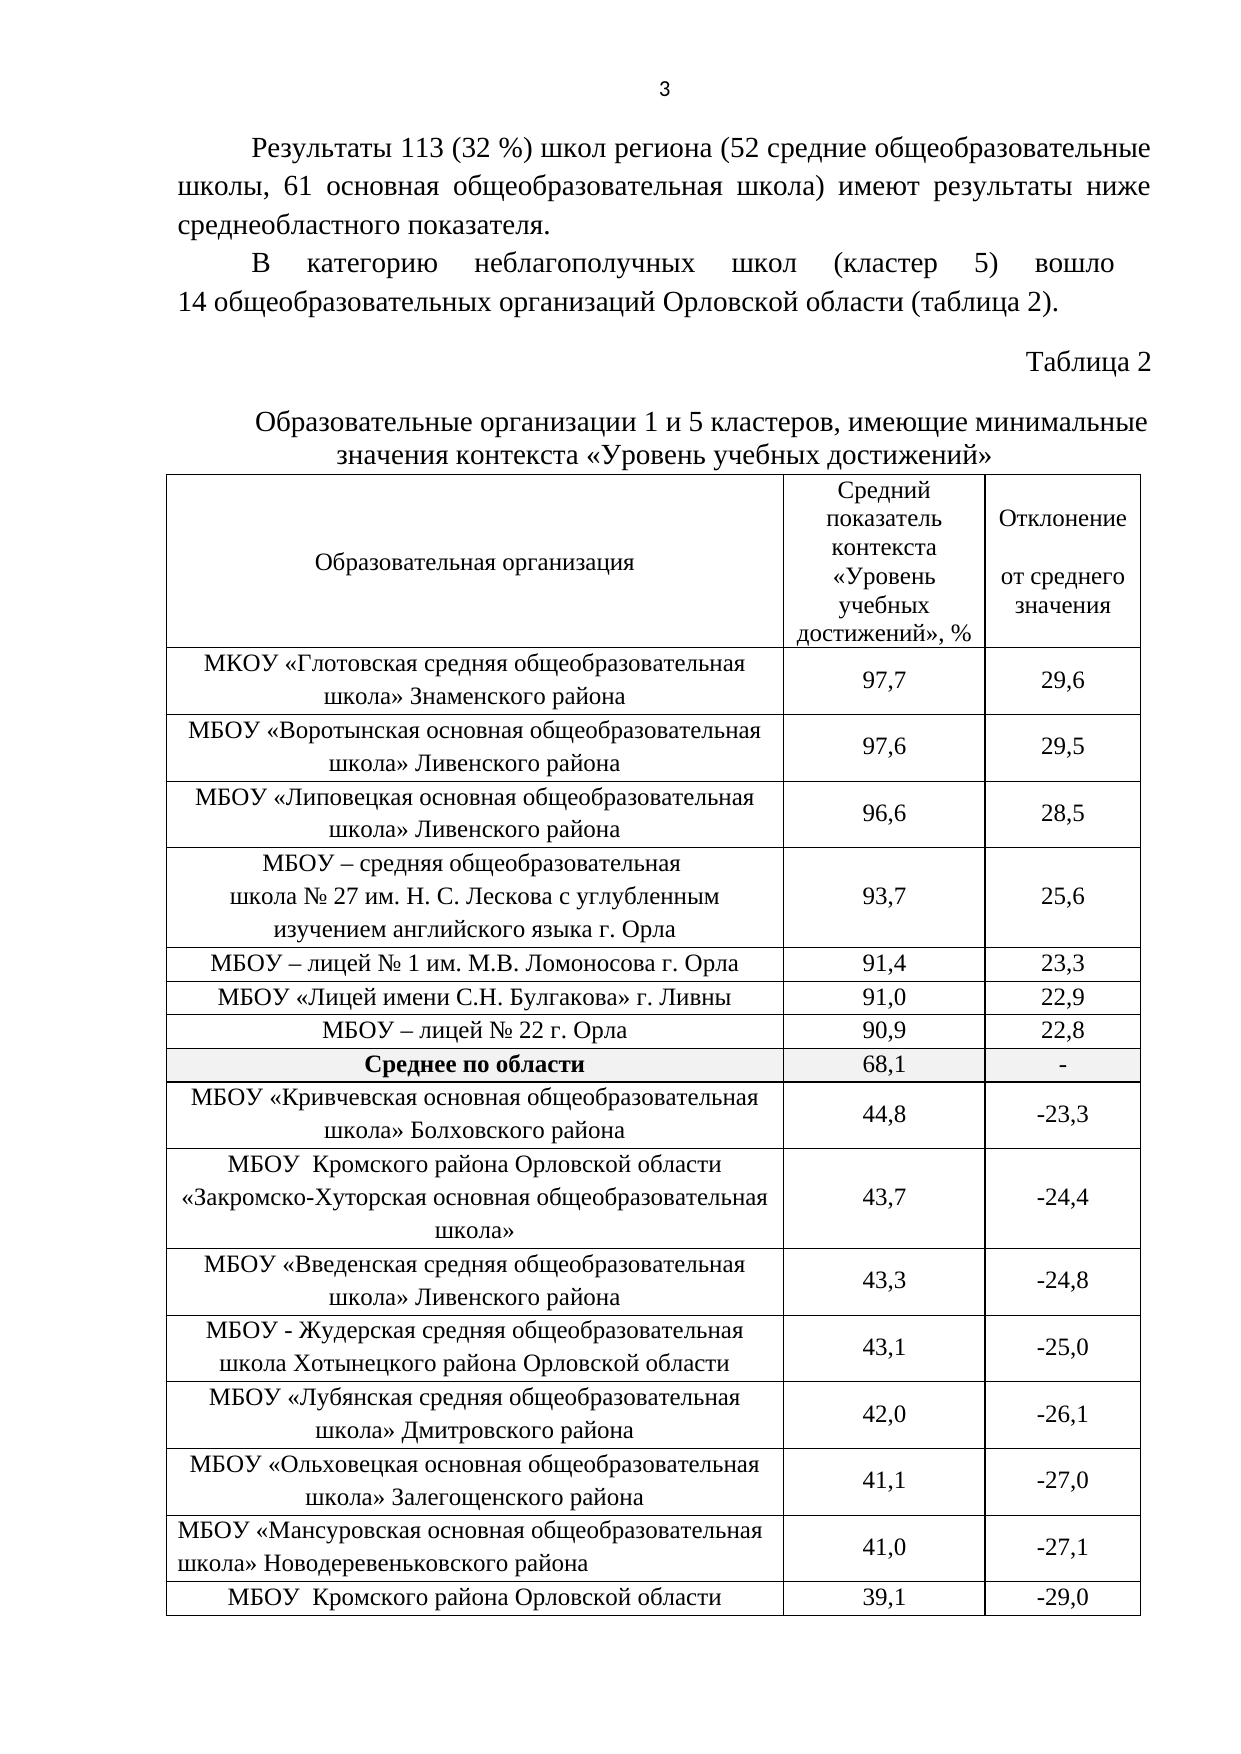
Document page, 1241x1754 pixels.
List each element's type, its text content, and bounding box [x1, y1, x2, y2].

table_cell МБОУ - Жудерская средняя общеобразовательная школа Хотынецкого района Орловской области [167, 1316, 783, 1381]
table_cell 29,5 [986, 715, 1140, 781]
table_cell МБОУ «Ольховецкая основная общеобразовательная школа» Залегощенского района [167, 1449, 783, 1514]
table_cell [167, 1582, 783, 1615]
table_cell 44,8 [784, 1083, 984, 1148]
table_cell -23,3 [986, 1083, 1140, 1148]
table_cell МБОУ «Введенская средняя общеобразовательная школа» Ливенского района [167, 1249, 783, 1314]
table_cell 28,5 [986, 782, 1140, 847]
table_cell 41,0 [784, 1516, 984, 1581]
table_cell 22,8 [986, 1015, 1140, 1048]
table_cell 22,9 [986, 982, 1140, 1014]
table_cell МКОУ «Глотовская средняя общеобразовательная школа» Знаменского района [167, 648, 783, 714]
text Образовательные организации 1 и 5 кластеров, имеющие минимальные значения контекста «Уровень учебных достижений» [177, 404, 1152, 471]
table_cell 96,6 [784, 782, 984, 847]
table_cell 42,0 [784, 1382, 984, 1448]
table_cell -27,0 [986, 1449, 1140, 1514]
text Результаты 113 (32 %) школ региона (52 средние общеобразовательные школы, 61 основная общеобразовательная школа) имеют результаты ниже среднеобластного показателя. [177, 130, 1152, 240]
table_cell 91,0 [784, 982, 984, 1014]
table_cell МБОУ – лицей № 1 им. М.В. Ломоносова г. Орла [167, 948, 783, 981]
table_cell 25,6 [986, 848, 1140, 947]
table_cell -24,4 [986, 1149, 1140, 1248]
table_cell 43,3 [784, 1249, 984, 1314]
table_cell 68,1 [784, 1049, 984, 1081]
table_header Отклонение от среднего значения [986, 475, 1140, 647]
table_cell 43,1 [784, 1316, 984, 1381]
table_cell МБОУ «Мансуровская основная общеобразовательная школа» Новодеревеньковского района [167, 1516, 783, 1581]
table_cell 23,3 [986, 948, 1140, 981]
table_cell МБОУ Кромского района Орловской области «Закромско-Хуторская основная общеобразовательная школа» [167, 1149, 783, 1248]
table_cell 29,6 [986, 648, 1140, 714]
table_cell 90,9 [784, 1015, 984, 1048]
table_cell -26,1 [986, 1382, 1140, 1448]
table_cell - [986, 1049, 1140, 1081]
table_cell 91,4 [784, 948, 984, 981]
table_cell -29,0 [986, 1582, 1140, 1615]
table_cell 93,7 [784, 848, 984, 947]
table_cell МБОУ «Липовецкая основная общеобразовательная школа» Ливенского района [167, 782, 783, 847]
table_cell -25,0 [986, 1316, 1140, 1381]
table_cell 97,7 [784, 648, 984, 714]
table_cell -27,1 [986, 1516, 1140, 1581]
table_cell МБОУ «Лицей имени С.Н. Булгакова» г. Ливны [167, 982, 783, 1014]
table_header Образовательная организация [167, 475, 783, 647]
table_cell 39,1 [784, 1582, 984, 1615]
text В категорию неблагополучных школ (кластер 5) вошло 14 общеобразовательных организаций Орловской области (таблица 2). [177, 245, 1152, 317]
table_cell МБОУ – лицей № 22 г. Орла [167, 1015, 783, 1048]
table_cell 41,1 [784, 1449, 984, 1514]
table_cell МБОУ «Кривчевская основная общеобразовательная школа» Болховского района [167, 1083, 783, 1148]
table_cell 43,7 [784, 1149, 984, 1248]
text Таблица 2 [177, 344, 1152, 378]
table_cell МБОУ «Лубянская средняя общеобразовательная школа» Дмитровского района [167, 1382, 783, 1448]
table_cell МБОУ – средняя общеобразовательная школа № 27 им. Н. С. Лескова с углубленным изучением английского языка г. Орла [167, 848, 783, 947]
table_cell 97,6 [784, 715, 984, 781]
table_cell -24,8 [986, 1249, 1140, 1314]
table_cell МБОУ «Воротынская основная общеобразовательная школа» Ливенского района [167, 715, 783, 781]
table_header Средний показатель контекста «Уровень учебных достижений», % [784, 475, 984, 647]
table_cell Среднее по области [167, 1049, 783, 1081]
